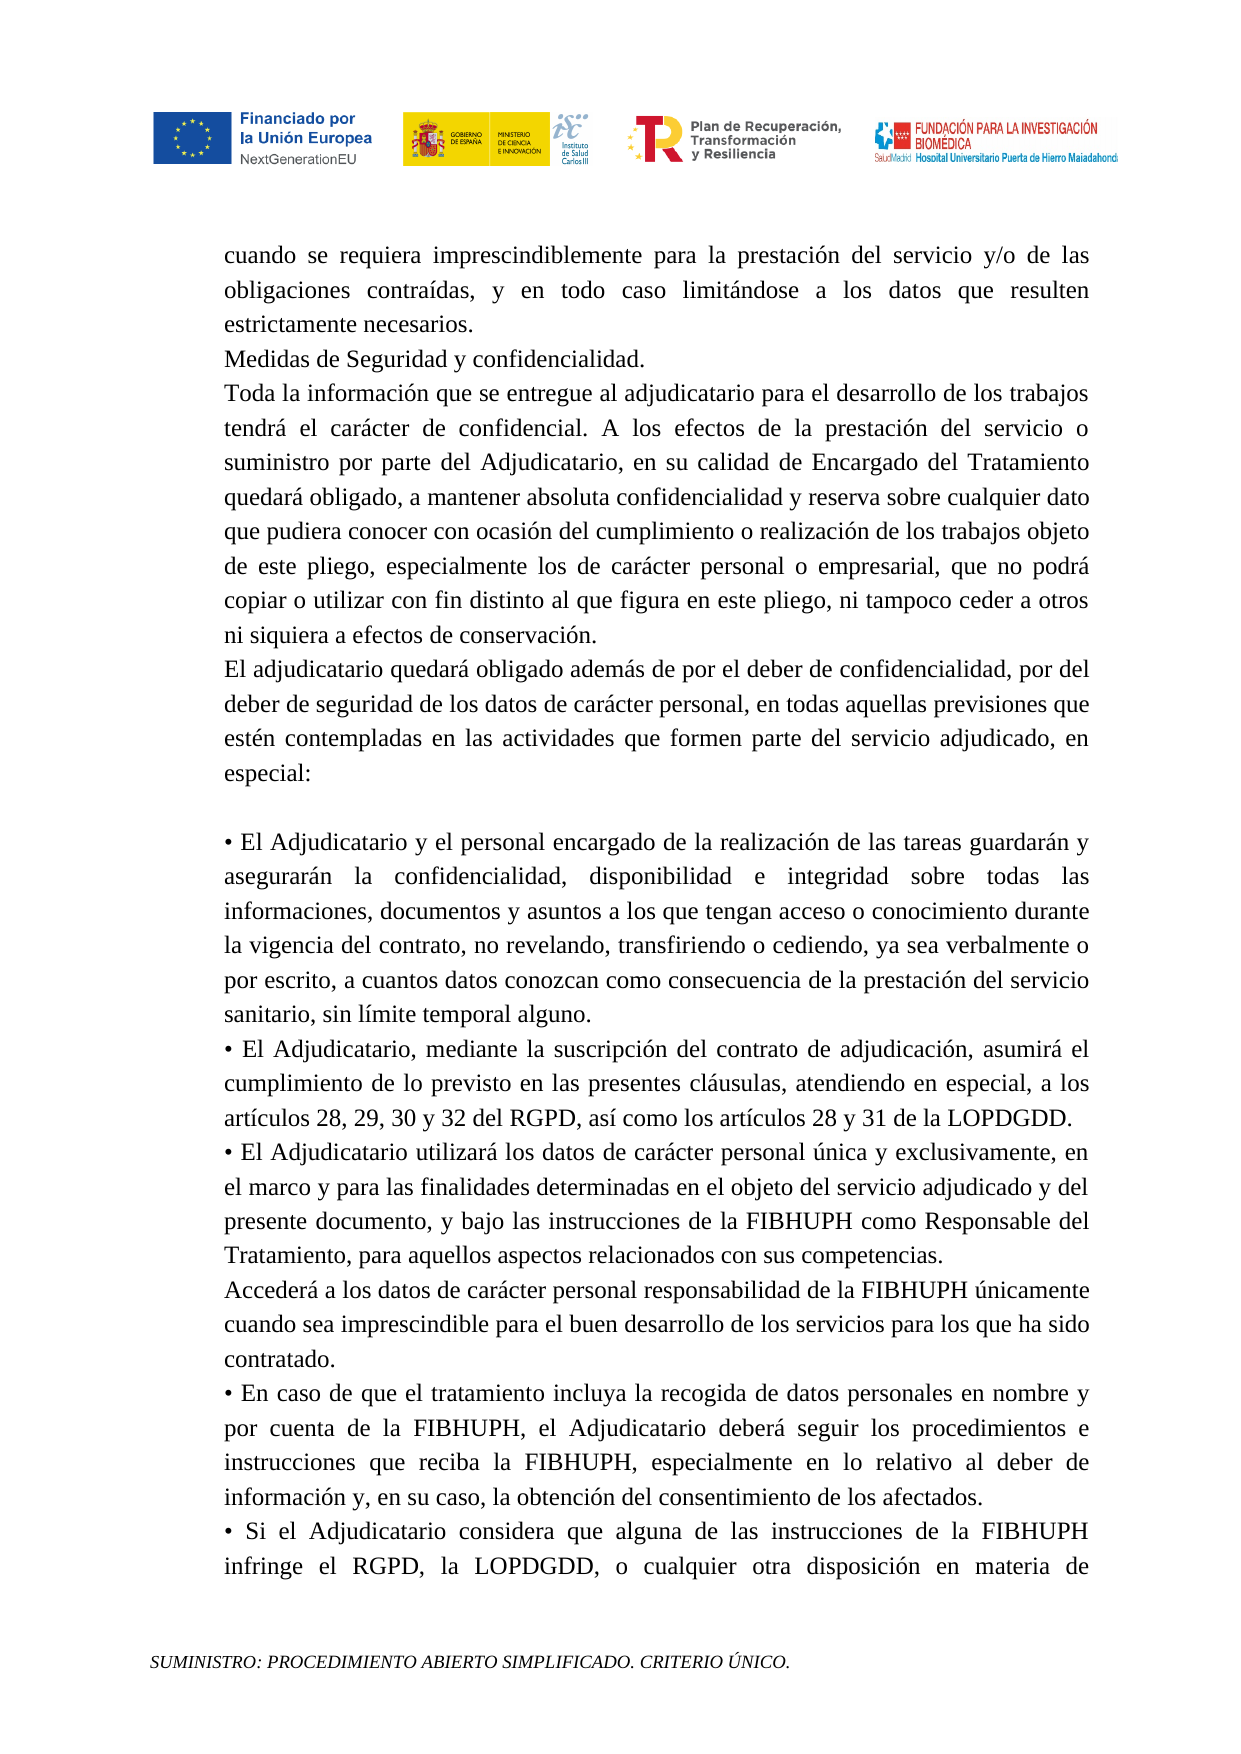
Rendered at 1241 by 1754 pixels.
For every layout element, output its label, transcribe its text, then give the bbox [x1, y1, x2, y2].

text Toda la información que se entregue al adjudicatario para el desarrollo de los trabajos tendrá el carácter de confidencial. A los efectos de la prestación del servicio o suministro por parte del Adjudicatario, en su calidad de Encargado del Tratamiento quedará obligado, a mantener absoluta confidencialidad y reserva sobre cualquier dato que pudiera conocer con ocasión del cumplimiento o realización de los trabajos objeto de este pliego, especialmente los de carácter personal o empresarial, que no podrá copiar o utilizar con fin distinto al que figura en este pliego, ni tampoco ceder a otros ni siquiera a efectos de conservación. [224, 378, 1090, 649]
text Medidas de Seguridad y confidencialidad. [224, 344, 1090, 373]
text • El Adjudicatario, mediante la suscripción del contrato de adjudicación, asumirá el cumplimiento de lo previsto en las presentes cláusulas, atendiendo en especial, a los artículos 28, 29, 30 y 32 del RGPD, así como los artículos 28 y 31 de la LOPDGDD. [224, 1034, 1090, 1131]
text El adjudicatario quedará obligado además de por el deber de confidencialidad, por del deber de seguridad de los datos de carácter personal, en todas aquellas previsiones que estén contempladas en las actividades que formen parte del servicio adjudicado, en especial: [224, 654, 1090, 787]
picture [150, 109, 374, 166]
text Accederá a los datos de carácter personal responsabilidad de la FIBHUPH únicamente cuando sea imprescindible para el buen desarrollo de los servicios para los que ha sido contratado. [224, 1275, 1090, 1373]
picture [873, 117, 1118, 162]
picture [626, 109, 843, 166]
picture [403, 112, 593, 166]
text • En caso de que el tratamiento incluya la recogida de datos personales en nombre y por cuenta de la FIBHUPH, el Adjudicatario deberá seguir los procedimientos e instrucciones que reciba la FIBHUPH, especialmente en lo relativo al deber de información y, en su caso, la obtención del consentimiento de los afectados. [224, 1378, 1090, 1511]
text • El Adjudicatario y el personal encargado de la realización de las tareas guardarán y asegurarán la confidencialidad, disponibilidad e integridad sobre todas las informaciones, documentos y asuntos a los que tengan acceso o conocimiento durante la vigencia del contrato, no revelando, transfiriendo o cediendo, ya sea verbalmente o por escrito, a cuantos datos conozcan como consecuencia de la prestación del servicio sanitario, sin límite temporal alguno. [224, 827, 1090, 1028]
text • El Adjudicatario utilizará los datos de carácter personal única y exclusivamente, en el marco y para las finalidades determinadas en el objeto del servicio adjudicado y del presente documento, y bajo las instrucciones de la FIBHUPH como Responsable del Tratamiento, para aquellos aspectos relacionados con sus competencias. [224, 1137, 1090, 1269]
